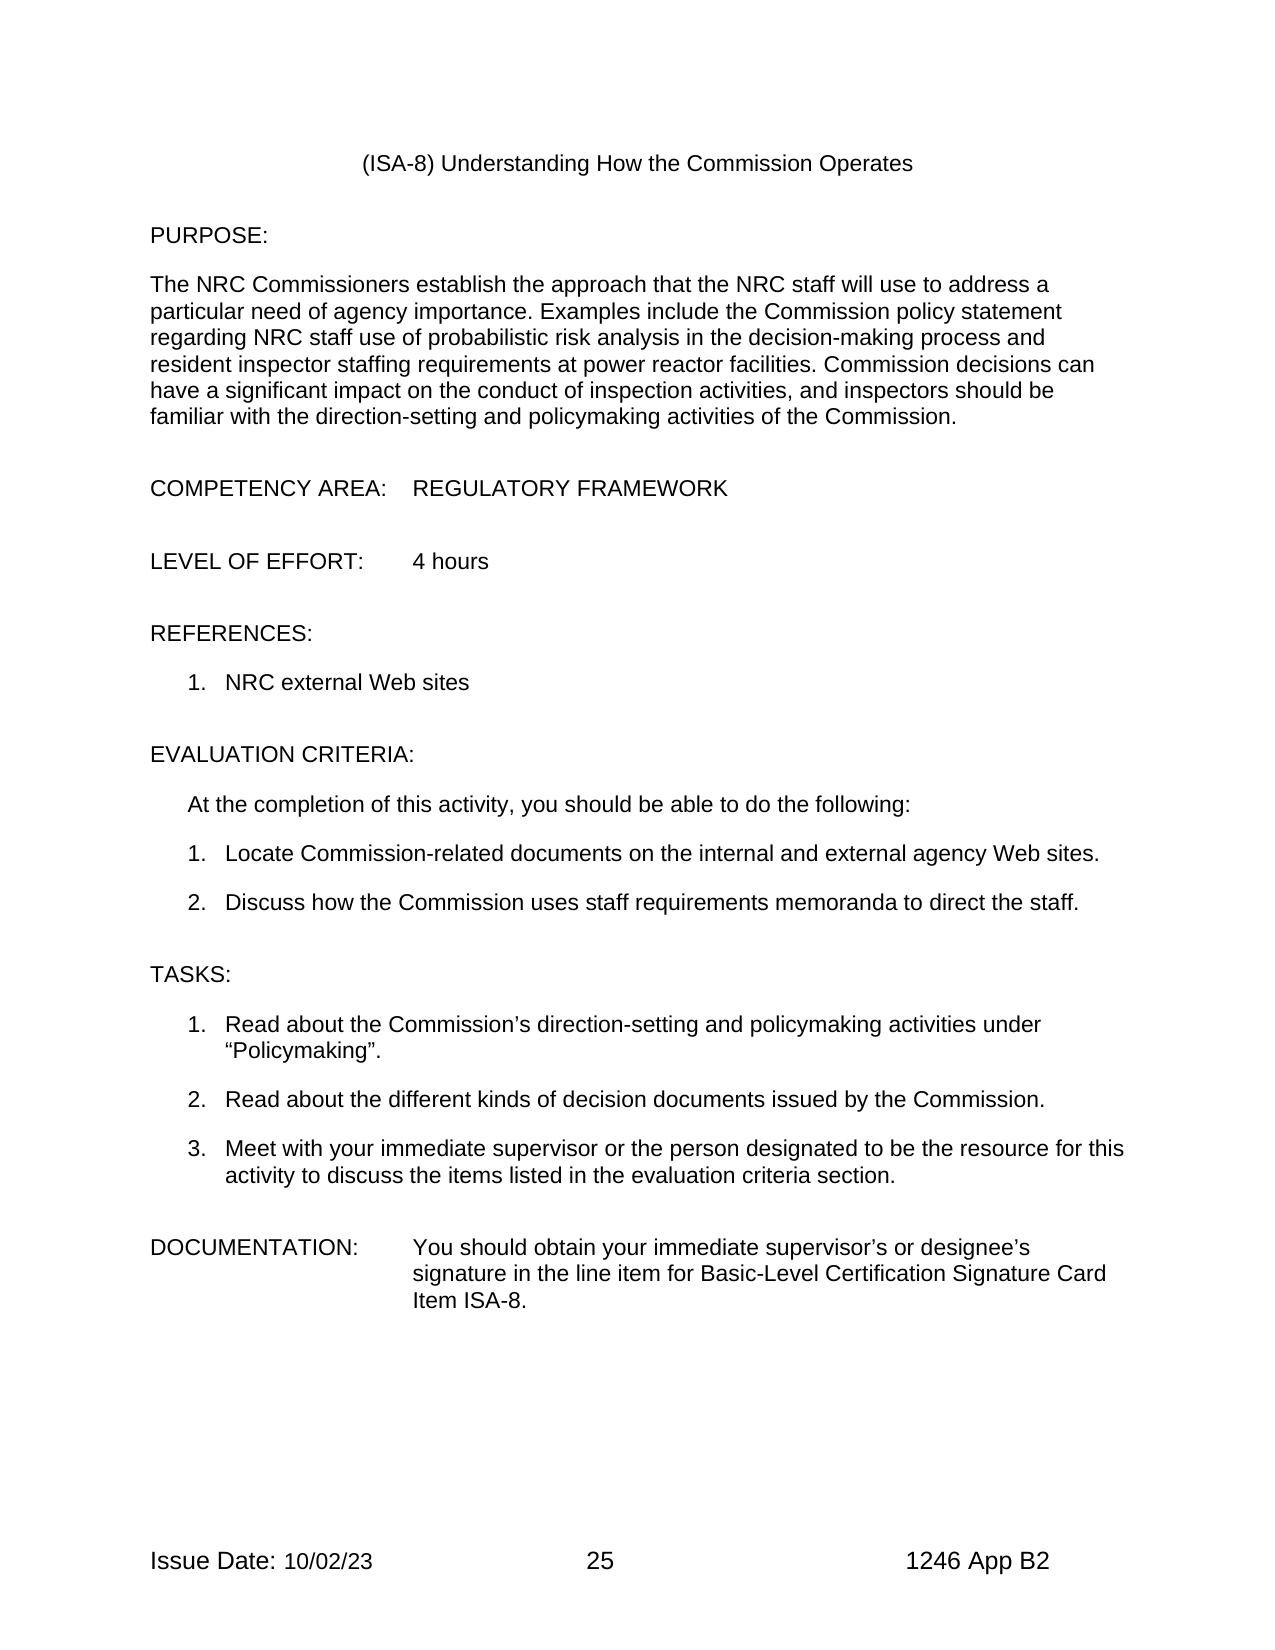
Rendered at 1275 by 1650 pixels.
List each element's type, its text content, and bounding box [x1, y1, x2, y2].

subtitle PURPOSE: [150, 222, 1125, 248]
text At the completion of this activity, you should be able to do the following: [187, 791, 1125, 817]
list Locate Commission-related documents on the internal and external agency Web sites. [187, 840, 1125, 866]
subtitle EVALUATION CRITERIA: [150, 741, 1125, 768]
list Discuss how the Commission uses staff requirements memoranda to direct the staff. [187, 889, 1125, 915]
list Read about the different kinds of decision documents issued by the Commission. [187, 1086, 1125, 1112]
list Read about the Commission’s direction-setting and policymaking activities under “Policymaking”. [187, 1011, 1125, 1063]
subtitle REFERENCES: [150, 620, 1125, 646]
list Meet with your immediate supervisor or the person designated to be the resource for this activity to discuss the items listed in the evaluation criteria section. [187, 1135, 1125, 1188]
text The NRC Commissioners establish the approach that the NRC staff will use to address a particular need of agency importance. Examples include the Commission policy statement regarding NRC staff use of probabilistic risk analysis in the decision-making process and resident inspector staffing requirements at power reactor facilities. Commission decisions can have a significant impact on the conduct of inspection activities, and inspectors should be familiar with the direction-setting and policymaking activities of the Commission. [150, 271, 1125, 429]
subtitle TASKS: [150, 961, 1125, 988]
subtitle COMPETENCY AREA: REGULATORY FRAMEWORK [150, 475, 1125, 502]
subtitle LEVEL OF EFFORT: 4 hours [150, 548, 1125, 574]
text (ISA-8) Understanding How the Commission Operates [150, 150, 1125, 176]
list NRC external Web sites [187, 669, 1125, 695]
subtitle DOCUMENTATION: You should obtain your immediate supervisor’s or designee’s signature in the line item for Basic-Level Certification Signature Card Item ISA-8. [150, 1234, 1125, 1313]
